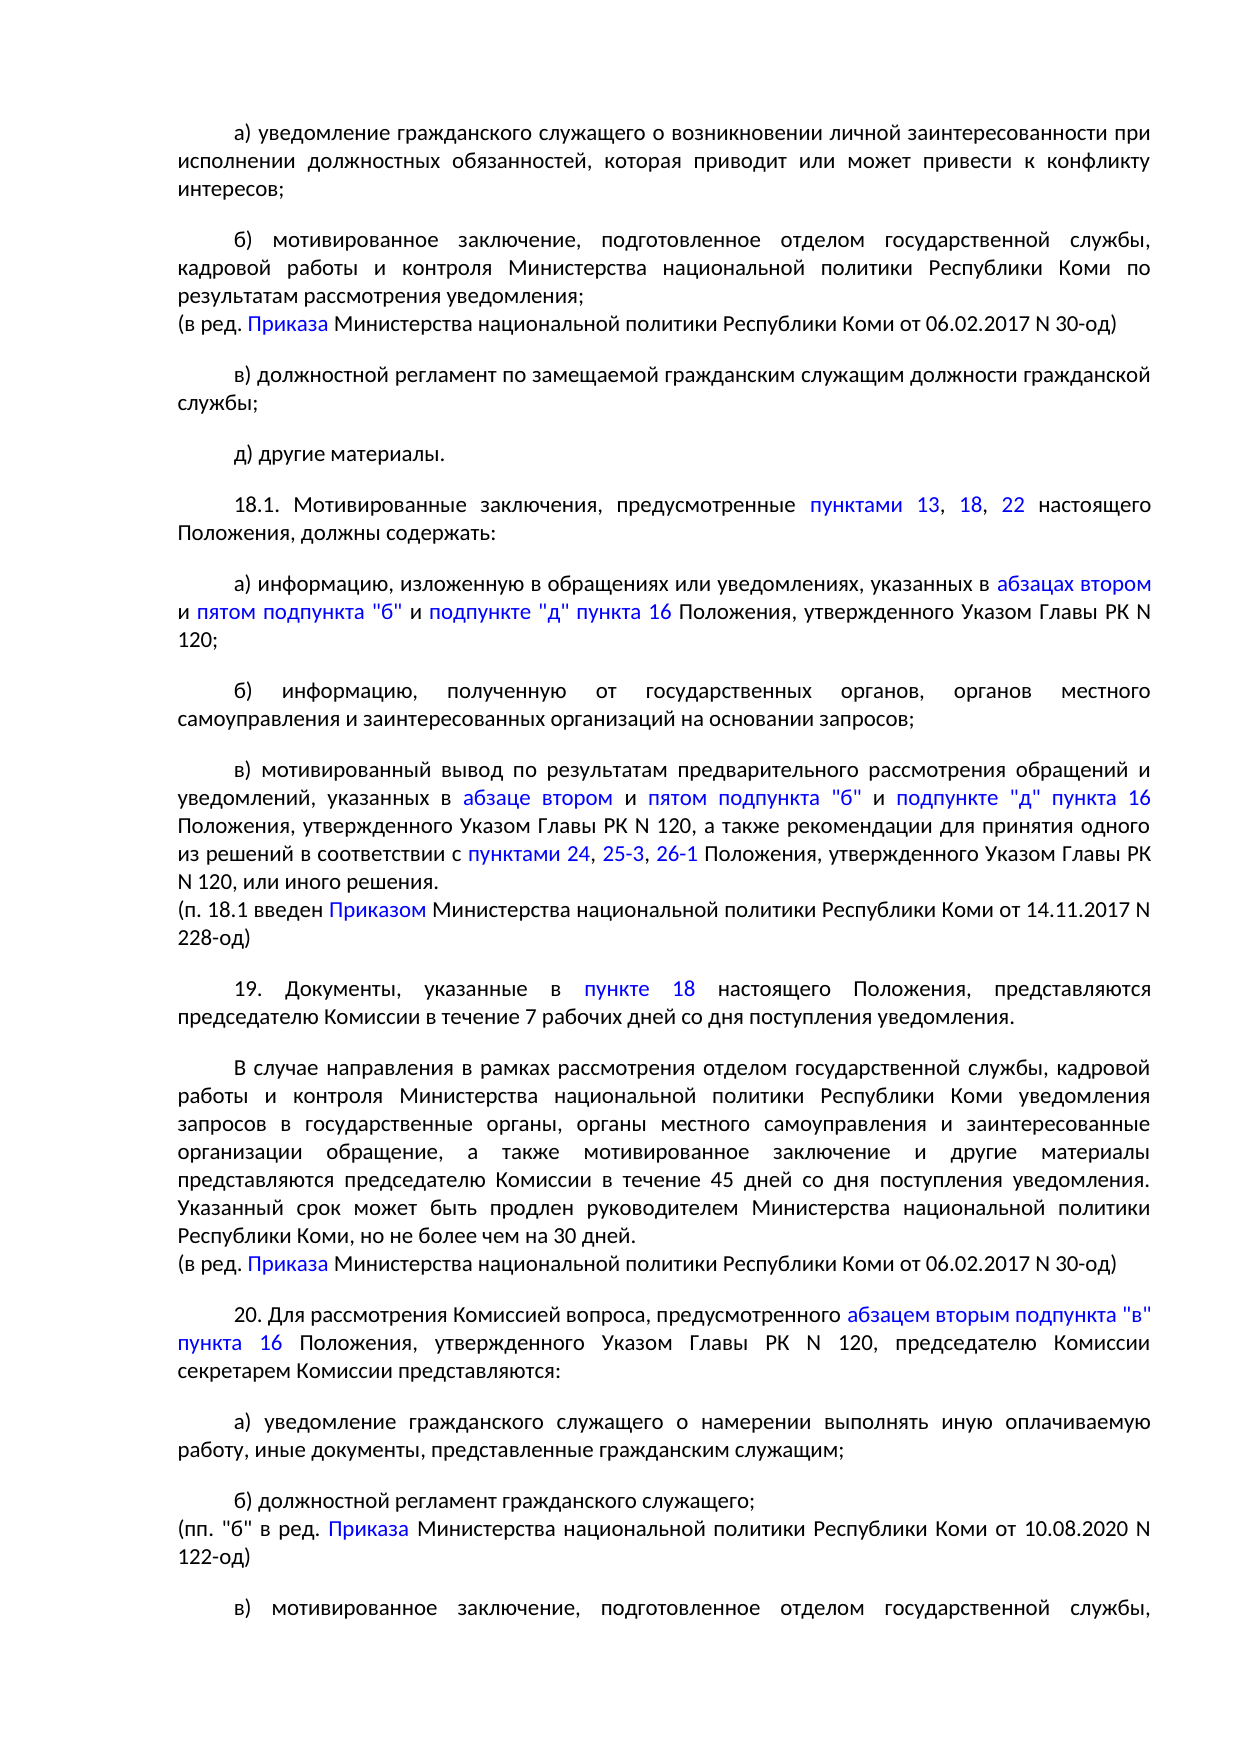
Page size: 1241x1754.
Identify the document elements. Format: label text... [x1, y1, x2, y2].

text в) должностной регламент по замещаемой гражданским служащим должности гражданской службы; [177, 360, 1152, 416]
text б) должностной регламент гражданского служащего; [177, 1486, 1152, 1514]
text (в ред. Приказа Министерства национальной политики Республики Коми от 06.02.2017 N 30-од) [177, 309, 1152, 337]
text д) другие материалы. [177, 439, 1152, 467]
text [177, 1593, 1152, 1621]
text 19. Документы, указанные в пункте 18 настоящего Положения, представляются председателю Комиссии в течение 7 рабочих дней со дня поступления уведомления. [177, 974, 1152, 1030]
text 18.1. Мотивированные заключения, предусмотренные пунктами 13, 18, 22 настоящего Положения, должны содержать: [177, 490, 1152, 546]
text а) информацию, изложенную в обращениях или уведомлениях, указанных в абзацах втором и пятом подпункта "б" и подпункте "д" пункта 16 Положения, утвержденного Указом Главы РК N 120; [177, 569, 1152, 653]
text а) уведомление гражданского служащего о намерении выполнять иную оплачиваемую работу, иные документы, представленные гражданским служащим; [177, 1407, 1152, 1463]
text б) информацию, полученную от государственных органов, органов местного самоуправления и заинтересованных организаций на основании запросов; [177, 676, 1152, 732]
text (пп. "б" в ред. Приказа Министерства национальной политики Республики Коми от 10.08.2020 N 122-од) [177, 1514, 1152, 1570]
text а) уведомление гражданского служащего о возникновении личной заинтересованности при исполнении должностных обязанностей, которая приводит или может привести к конфликту интересов; [177, 118, 1152, 202]
text б) мотивированное заключение, подготовленное отделом государственной службы, кадровой работы и контроля Министерства национальной политики Республики Коми по результатам рассмотрения уведомления; [177, 225, 1152, 309]
text 20. Для рассмотрения Комиссией вопроса, предусмотренного абзацем вторым подпункта "в" пункта 16 Положения, утвержденного Указом Главы РК N 120, председателю Комиссии секретарем Комиссии представляются: [177, 1300, 1152, 1384]
text в) мотивированный вывод по результатам предварительного рассмотрения обращений и уведомлений, указанных в абзаце втором и пятом подпункта "б" и подпункте "д" пункта 16 Положения, утвержденного Указом Главы РК N 120, а также рекомендации для принятия одного из решений в соответствии с пунктами 24, 25-3, 26-1 Положения, утвержденного Указом Главы РК N 120, или иного решения. [177, 755, 1152, 895]
text В случае направления в рамках рассмотрения отделом государственной службы, кадровой работы и контроля Министерства национальной политики Республики Коми уведомления запросов в государственные органы, органы местного самоуправления и заинтересованные организации обращение, а также мотивированное заключение и другие материалы представляются председателю Комиссии в течение 45 дней со дня поступления уведомления. Указанный срок может быть продлен руководителем Министерства национальной политики Республики Коми, но не более чем на 30 дней. [177, 1053, 1152, 1249]
text (в ред. Приказа Министерства национальной политики Республики Коми от 06.02.2017 N 30-од) [177, 1249, 1152, 1277]
text (п. 18.1 введен Приказом Министерства национальной политики Республики Коми от 14.11.2017 N 228-од) [177, 895, 1152, 951]
